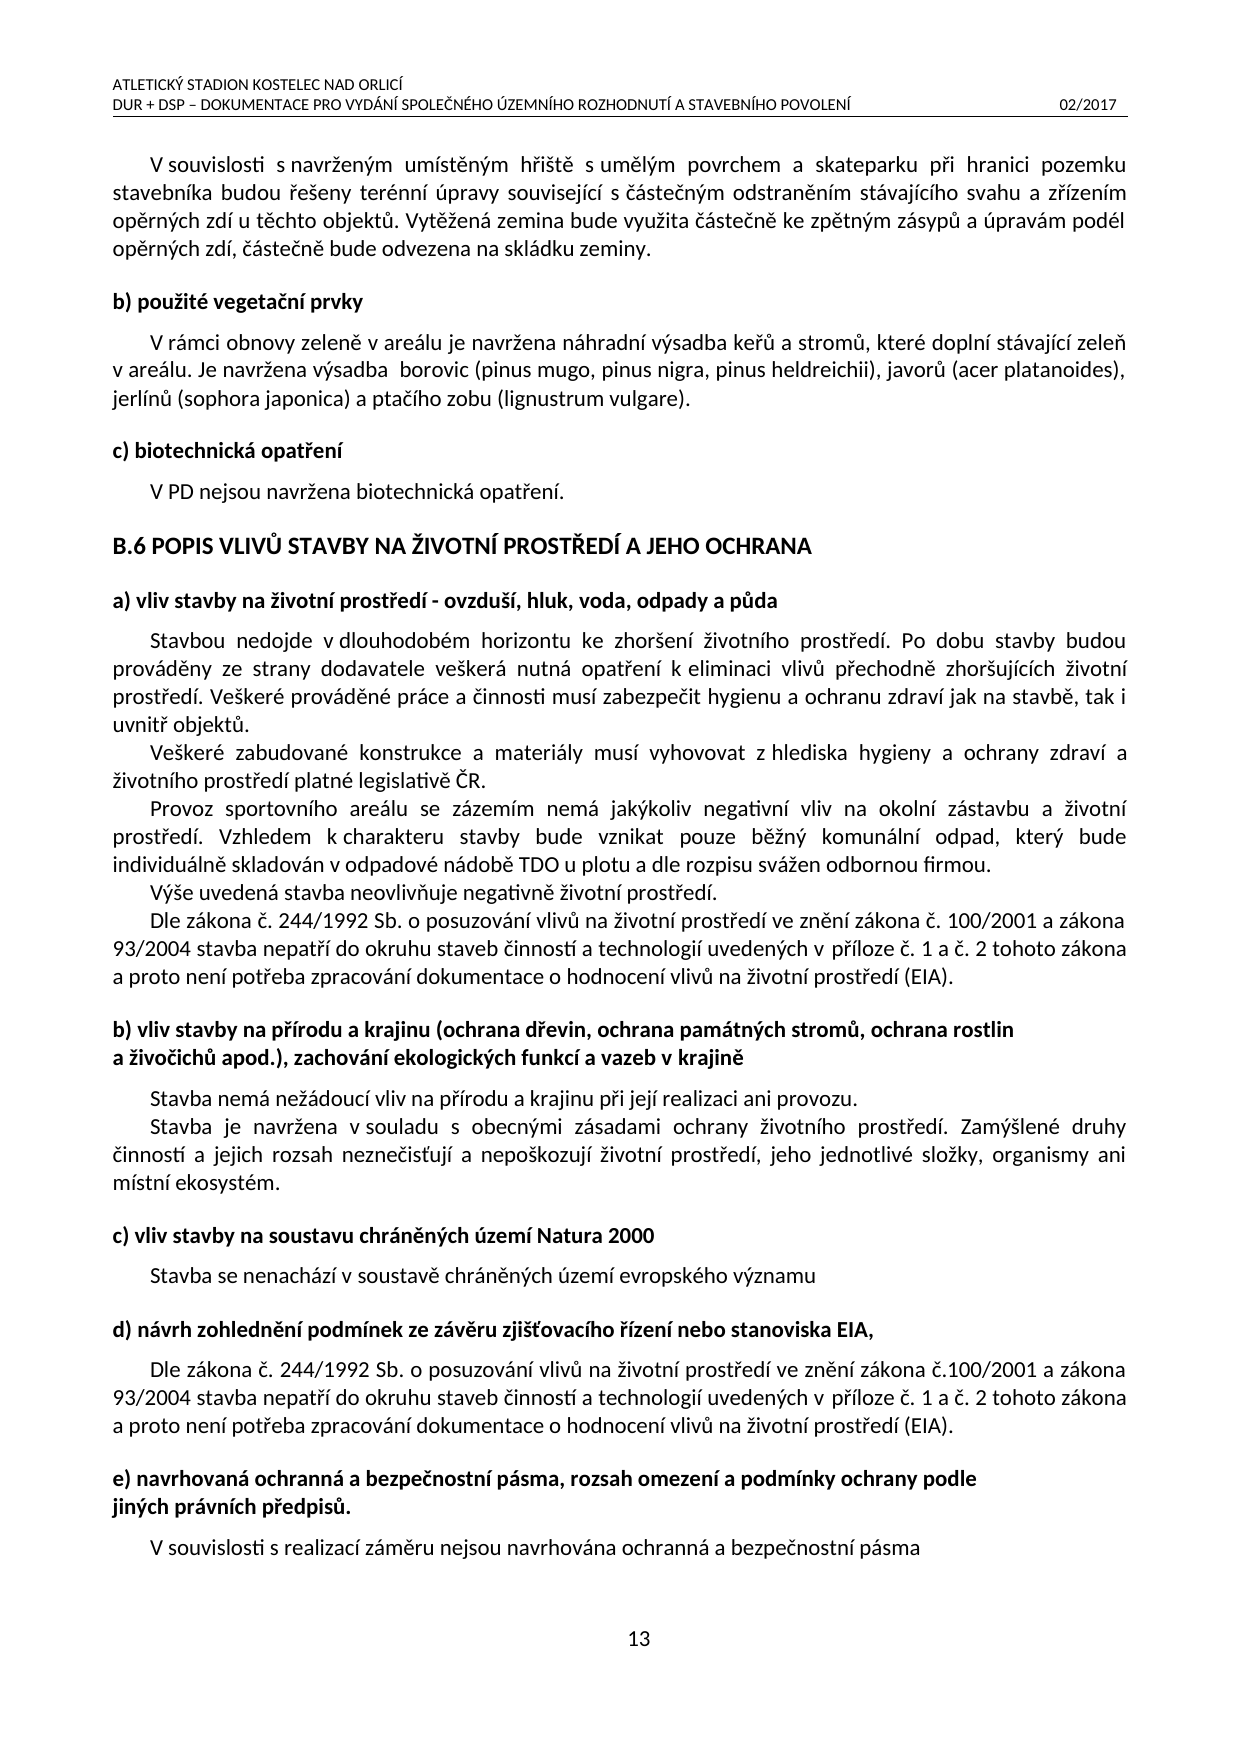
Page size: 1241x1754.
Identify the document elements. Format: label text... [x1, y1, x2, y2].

text b) vliv stavby na přírodu a krajinu (ochrana dřevin, ochrana památných stromů, ochrana rostlin [112, 1016, 1128, 1043]
text Stavba se nenachází v soustavě chráněných území evropského významu [112, 1262, 1128, 1290]
text Dle zákona č. 244/1992 Sb. o posuzování vlivů na životní prostředí ve znění zákona č.100/2001 a zákona 93/2004 stavba nepatří do okruhu staveb činností a technologií uvedených v příloze č. 1 a č. 2 tohoto zákona a proto není potřeba zpracování dokumentace o hodnocení vlivů na životní prostředí (EIA). [112, 1355, 1128, 1439]
text a živočichů apod.), zachování ekologických funkcí a vazeb v krajině [112, 1043, 1128, 1072]
text Stavba je navržena v souladu s obecnými zásadami ochrany životního prostředí. Zamýšlené druhy činností a jejich rozsah neznečisťují a nepoškozují životní prostředí, jeho jednotlivé složky, organismy ani místní ekosystém. [112, 1112, 1128, 1196]
text Výše uvedená stavba neovlivňuje negativně životní prostředí. [112, 878, 1128, 906]
subtitle B.6 Popis vlivů stavby na životní prostředí a jeho ochrana [112, 530, 1128, 561]
text c) biotechnická opatření [112, 437, 1128, 465]
text Provoz sportovního areálu se zázemím nemá jakýkoliv negativní vliv na okolní zástavbu a životní prostředí. Vzhledem k charakteru stavby bude vznikat pouze běžný komunální odpad, který bude individuálně skladován v odpadové nádobě TDO u plotu a dle rozpisu svážen odbornou firmou. [112, 794, 1128, 878]
text V souvislosti s navrženým umístěným hřiště s umělým povrchem a skateparku při hranici pozemku stavebníka budou řešeny terénní úpravy související s částečným odstraněním stávajícího svahu a zřízením opěrných zdí u těchto objektů. Vytěžená zemina bude využita částečně ke zpětným zásypů a úpravám podél opěrných zdí, částečně bude odvezena na skládku zeminy. [112, 150, 1128, 262]
text jiných právních předpisů. [112, 1492, 1128, 1520]
text V souvislosti s realizací záměru nejsou navrhována ochranná a bezpečnostní pásma [112, 1533, 1128, 1561]
text c) vliv stavby na soustavu chráněných území Natura 2000 [112, 1221, 1128, 1249]
text a) vliv stavby na životní prostředí - ovzduší, hluk, voda, odpady a půda [112, 586, 1128, 614]
text Veškeré zabudované konstrukce a materiály musí vyhovovat z hlediska hygieny a ochrany zdraví a životního prostředí platné legislativě ČR. [112, 738, 1128, 794]
text b) použité vegetační prvky [112, 287, 1128, 315]
text Stavba nemá nežádoucí vliv na přírodu a krajinu při její realizaci ani provozu. [112, 1084, 1128, 1112]
text Dle zákona č. 244/1992 Sb. o posuzování vlivů na životní prostředí ve znění zákona č. 100/2001 a zákona 93/2004 stavba nepatří do okruhu staveb činností a technologií uvedených v příloze č. 1 a č. 2 tohoto zákona a proto není potřeba zpracování dokumentace o hodnocení vlivů na životní prostředí (EIA). [112, 906, 1128, 991]
text V PD nejsou navržena biotechnická opatření. [112, 477, 1128, 505]
text V rámci obnovy zeleně v areálu je navržena náhradní výsadba keřů a stromů, které doplní stávající zeleň v areálu. Je navržena výsadba borovic (pinus mugo, pinus nigra, pinus heldreichii), javorů (acer platanoides), jerlínů (sophora japonica) a ptačího zobu (lignustrum vulgare). [112, 328, 1128, 412]
text d) návrh zohlednění podmínek ze závěru zjišťovacího řízení nebo stanoviska EIA, [112, 1315, 1128, 1343]
text Stavbou nedojde v dlouhodobém horizontu ke zhoršení životního prostředí. Po dobu stavby budou prováděny ze strany dodavatele veškerá nutná opatření k eliminaci vlivů přechodně zhoršujících životní prostředí. Veškeré prováděné práce a činnosti musí zabezpečit hygienu a ochranu zdraví jak na stavbě, tak i uvnitř objektů. [112, 626, 1128, 738]
text e) navrhovaná ochranná a bezpečnostní pásma, rozsah omezení a podmínky ochrany podle [112, 1464, 1128, 1492]
